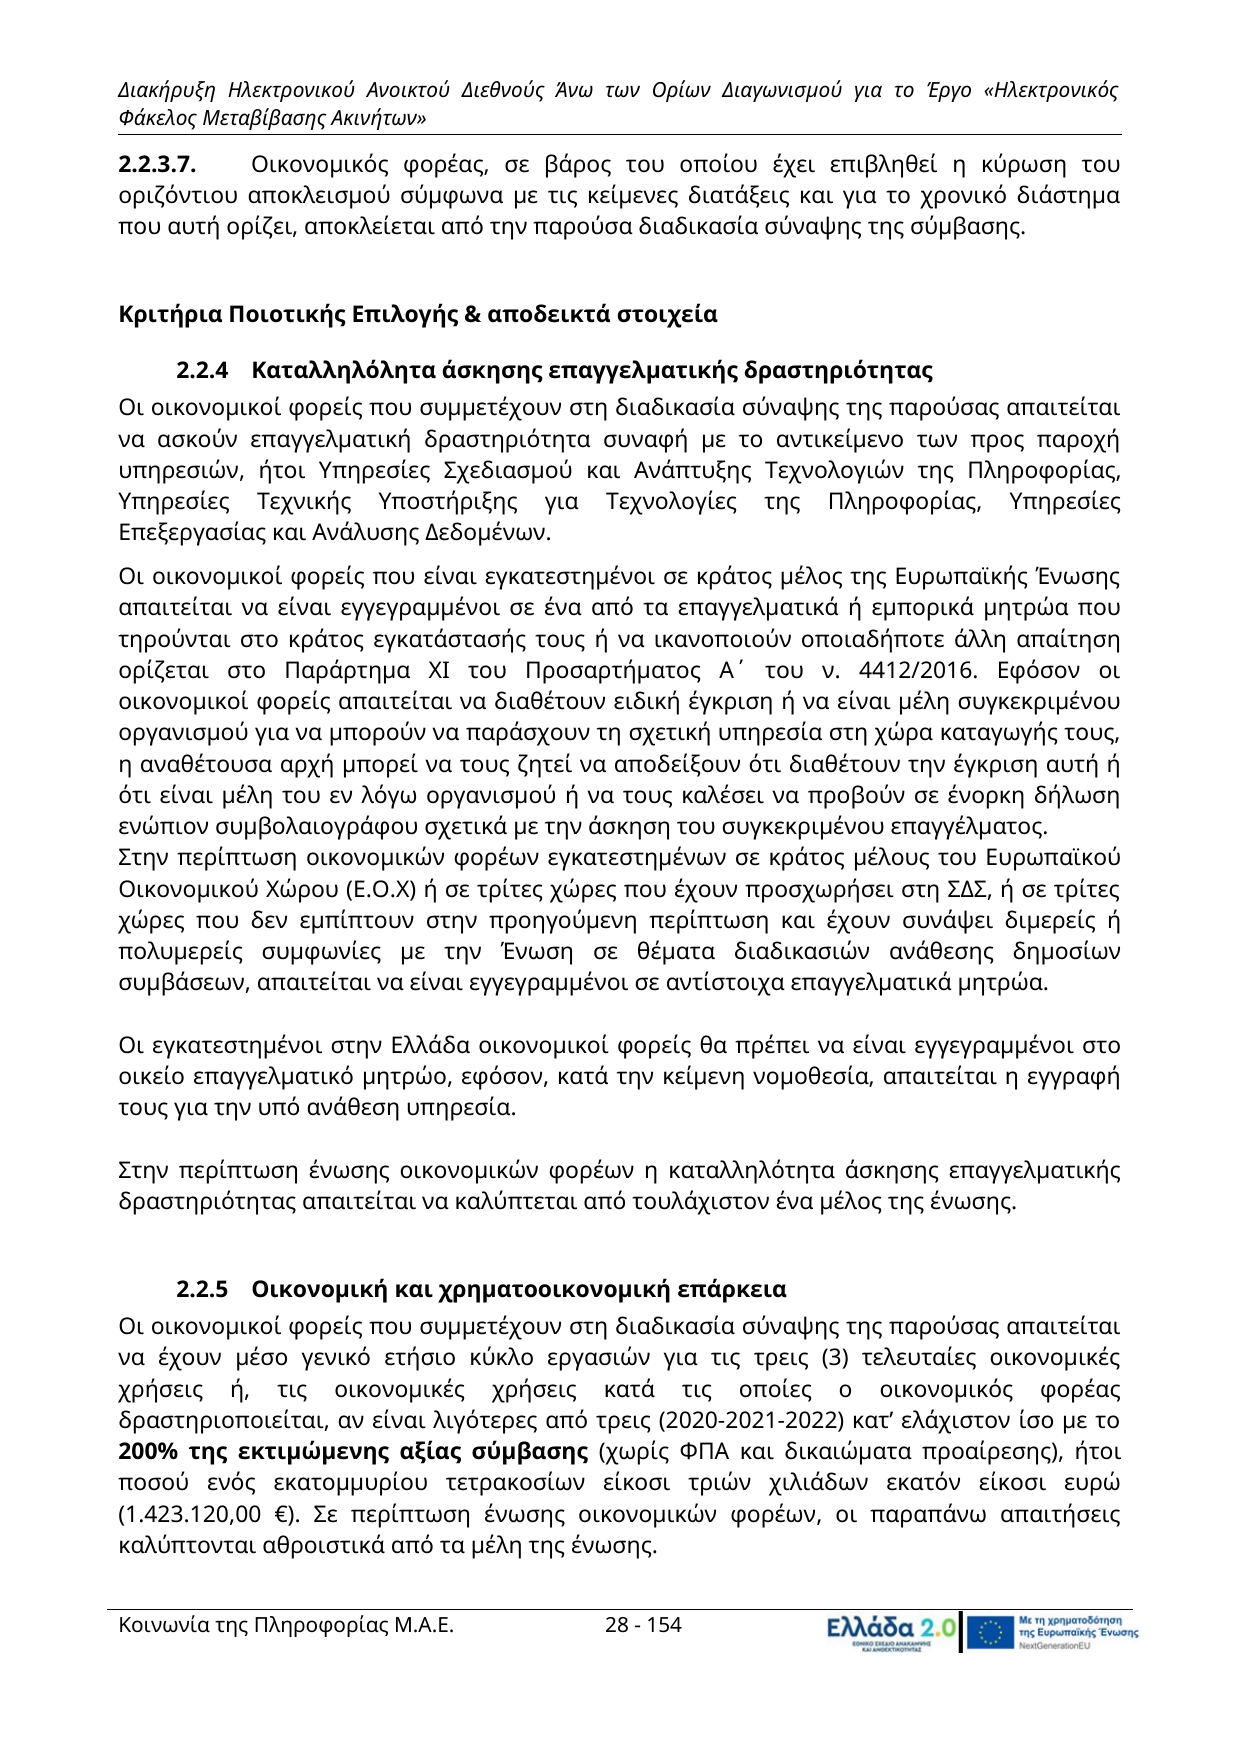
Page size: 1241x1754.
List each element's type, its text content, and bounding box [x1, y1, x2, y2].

list Στην περίπτωση οικονομικών φορέων εγκατεστημένων σε κράτος μέλους του Ευρωπαϊκού Οικονομικού Χώρου (Ε.Ο.Χ) ή σε τρίτες χώρες που έχουν προσχωρήσει στη ΣΔΣ, ή σε τρίτες χώρες που δεν εμπίπτουν στην προηγούμενη περίπτωση και έχουν συνάψει διμερείς ή πολυμερείς συμφωνίες με την Ένωση σε θέματα διαδικασιών ανάθεσης δημοσίων συμβάσεων, απαιτείται να είναι εγγεγραμμένοι σε αντίστοιχα επαγγελματικά μητρώα. [118, 841, 1122, 997]
list Στην περίπτωση ένωσης οικονομικών φορέων η καταλληλότητα άσκησης επαγγελματικής δραστηριότητας απαιτείται να καλύπτεται από τουλάχιστον ένα μέλος της ένωσης. [118, 1154, 1122, 1216]
list Οικονομικός φορέας, σε βάρος του οποίου έχει επιβληθεί η κύρωση του οριζόντιου αποκλεισμού σύμφωνα με τις κείμενες διατάξεις και για το χρονικό διάστημα που αυτή ορίζει, αποκλείεται από την παρούσα διαδικασία σύναψης της σύμβασης. [118, 147, 1122, 241]
subtitle Κριτήρια Ποιοτικής Επιλογής & αποδεικτά στοιχεία [118, 297, 1122, 329]
text Οι οικονομικοί φορείς που συμμετέχουν στη διαδικασία σύναψης της παρούσας απαιτείται να ασκούν επαγγελματική δραστηριότητα συναφή με το αντικείμενο των προς παροχή υπηρεσιών, ήτοι Υπηρεσίες Σχεδιασμού και Ανάπτυξης Τεχνολογιών της Πληροφορίας, Υπηρεσίες Τεχνικής Υποστήριξης για Τεχνολογίες της Πληροφορίας, Υπηρεσίες Επεξεργασίας και Ανάλυσης Δεδομένων. [118, 391, 1122, 547]
subtitle Οικονομική και χρηματοοικονομική επάρκεια [176, 1272, 1122, 1304]
subtitle Καταλληλόλητα άσκησης επαγγελματικής δραστηριότητας [176, 354, 1122, 385]
list Οι εγκατεστημένοι στην Ελλάδα οικονομικοί φορείς θα πρέπει να είναι εγγεγραμμένοι στο οικείο επαγγελματικό μητρώο, εφόσον, κατά την κείμενη νομοθεσία, απαιτείται η εγγραφή τους για την υπό ανάθεση υπηρεσία. [118, 1029, 1122, 1122]
picture [826, 1611, 1143, 1653]
list Οι οικονομικοί φορείς που είναι εγκατεστημένοι σε κράτος μέλος της Ευρωπαϊκής Ένωσης απαιτείται να είναι εγγεγραμμένοι σε ένα από τα επαγγελματικά ή εμπορικά μητρώα που τηρούνται στο κράτος εγκατάστασής τους ή να ικανοποιούν οποιαδήποτε άλλη απαίτηση ορίζεται στο Παράρτημα XI του Προσαρτήματος Α΄ του ν. 4412/2016. Εφόσον οι οικονομικοί φορείς απαιτείται να διαθέτουν ειδική έγκριση ή να είναι μέλη συγκεκριμένου οργανισμού για να μπορούν να παράσχουν τη σχετική υπηρεσία στη χώρα καταγωγής τους, η αναθέτουσα αρχή μπορεί να τους ζητεί να αποδείξουν ότι διαθέτουν την έγκριση αυτή ή ότι είναι μέλη του εν λόγω οργανισμού ή να τους καλέσει να προβούν σε ένορκη δήλωση ενώπιον συμβολαιογράφου σχετικά με την άσκηση του συγκεκριμένου επαγγέλματος. [118, 560, 1122, 841]
text Οι οικονομικοί φορείς που συμμετέχουν στη διαδικασία σύναψης της παρούσας απαιτείται να έχουν μέσο γενικό ετήσιο κύκλο εργασιών για τις τρεις (3) τελευταίες οικονομικές χρήσεις ή, τις οικονομικές χρήσεις κατά τις οποίες ο οικονομικός φορέας δραστηριοποιείται, αν είναι λιγότερες από τρεις (2020-2021-2022) κατ’ ελάχιστον ίσο με το 200% της εκτιμώμενης αξίας σύμβασης (χωρίς ΦΠΑ και δικαιώματα προαίρεσης), ήτοι ποσού ενός εκατομμυρίου τετρακοσίων είκοσι τριών χιλιάδων εκατόν είκοσι ευρώ (1.423.120,00 €). Σε περίπτωση ένωσης οικονομικών φορέων, οι παραπάνω απαιτήσεις καλύπτονται αθροιστικά από τα μέλη της ένωσης. [118, 1310, 1122, 1560]
